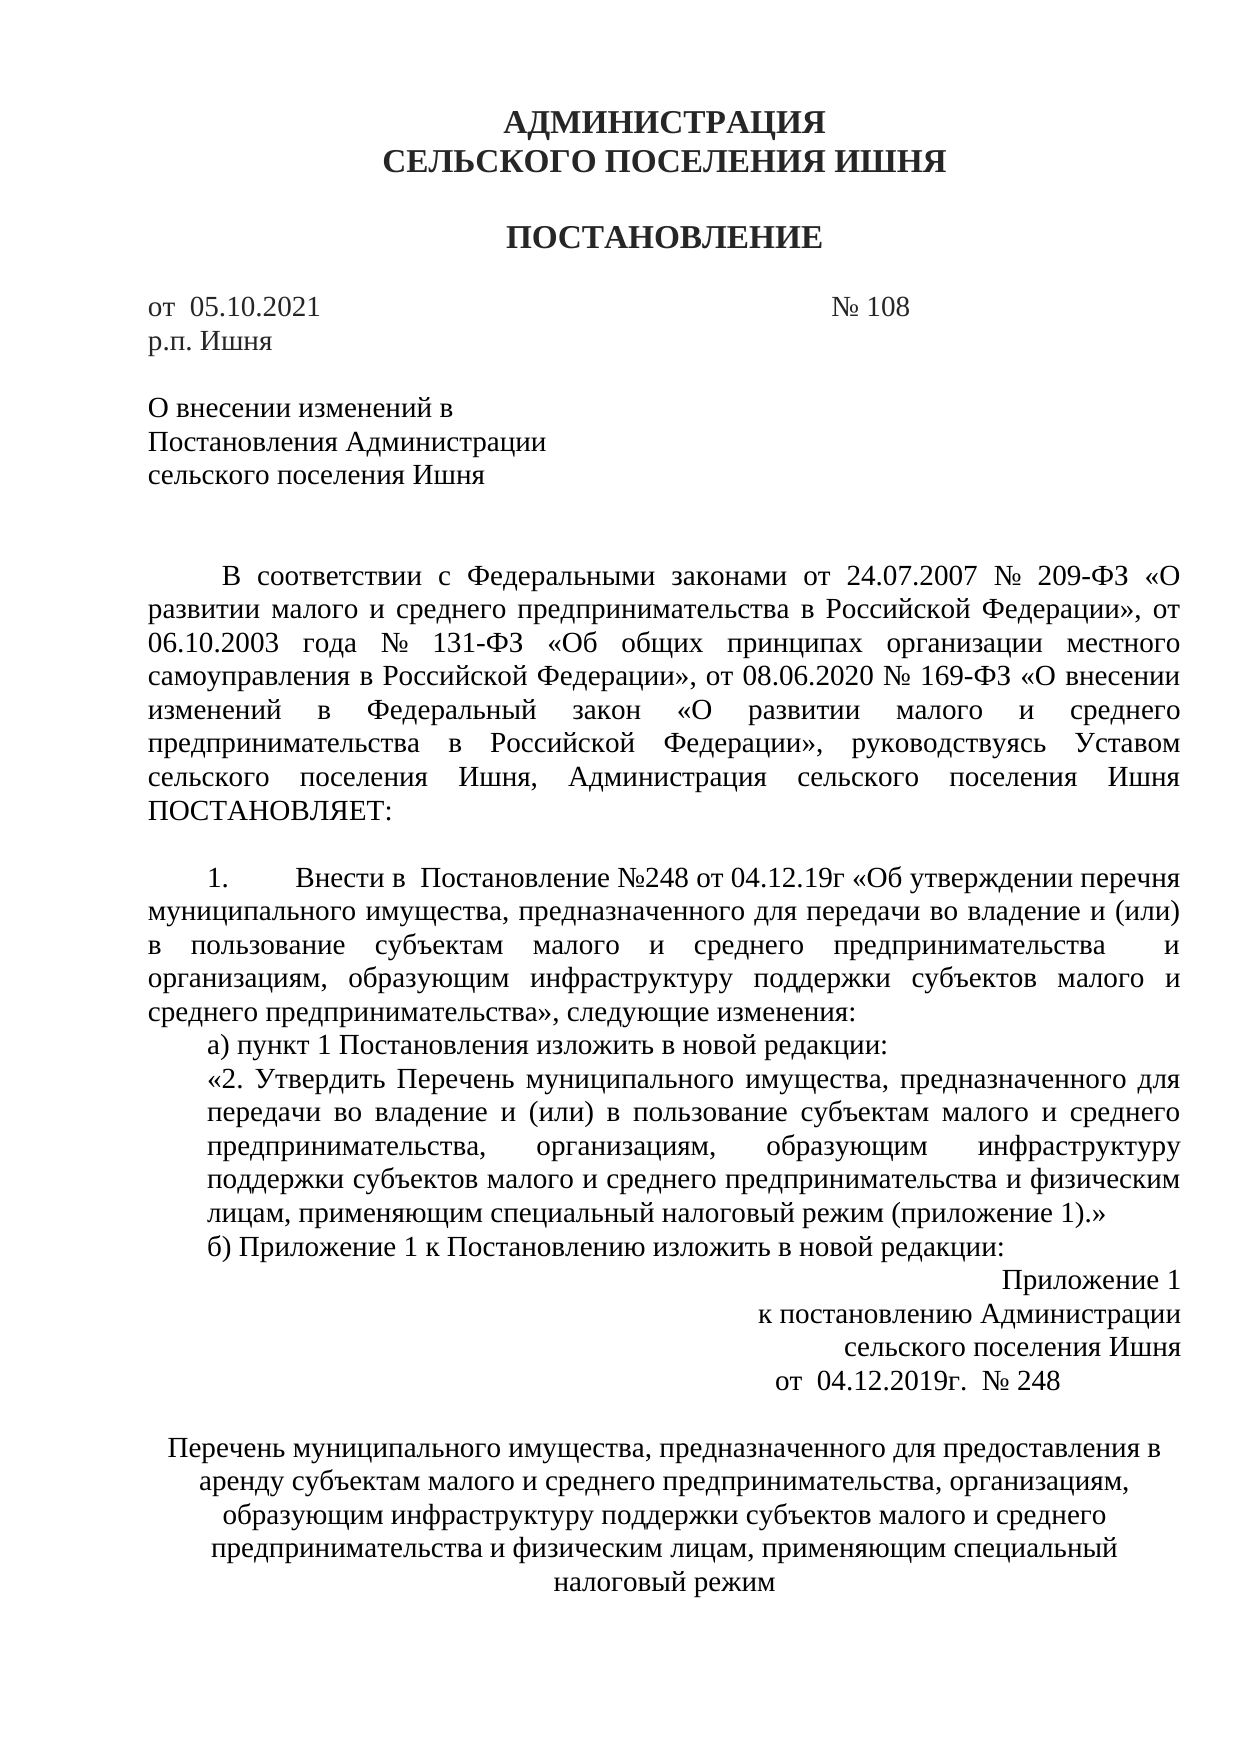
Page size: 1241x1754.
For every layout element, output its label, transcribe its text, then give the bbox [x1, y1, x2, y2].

list а) пункт 1 Постановления изложить в новой редакции: [207, 1027, 1181, 1061]
text от 05.10.2021 № 108 [148, 289, 1181, 323]
text В соответствии с Федеральными законами от 24.07.2007 № 209-ФЗ «О развитии малого и среднего предпринимательства в Российской Федерации», от 06.10.2003 года № 131-ФЗ «Об общих принципах организации местного самоуправления в Российской Федерации», от 08.06.2020 № 169-ФЗ «О внесении изменений в Федеральный закон «О развитии малого и среднего предпринимательства в Российской Федерации», руководствуясь Уставом сельского поселения Ишня, Администрация сельского поселения Ишня ПОСТАНОВЛЯЕТ: [148, 558, 1181, 826]
text ПОСТАНОВЛЕНИЕ [148, 218, 1181, 256]
text сельского поселения Ишня [148, 1329, 1181, 1363]
text Постановления Администрации [148, 424, 1181, 457]
list б) Приложение 1 к Постановлению изложить в новой редакции: [207, 1229, 1181, 1262]
text АДМИНИСТРАЦИЯ [148, 103, 1181, 141]
text от 04.12.2019г. № 248 [148, 1363, 1181, 1396]
text к постановлению Администрации [148, 1296, 1181, 1329]
list Внести в Постановление №248 от 04.12.19г «Об утверждении перечня муниципального имущества, предназначенного для передачи во владение и (или) в пользование субъектам малого и среднего предпринимательства и организациям, образующим инфраструктуру поддержки субъектов малого и среднего предпринимательства», следующие изменения: [148, 860, 1181, 1027]
text Перечень муниципального имущества, предназначенного для предоставления в аренду субъектам малого и среднего предпринимательства, организациям, образующим инфраструктуру поддержки субъектов малого и среднего предпринимательства и физическим лицам, применяющим специальный налоговый режим [148, 1430, 1181, 1598]
text Приложение 1 [148, 1262, 1181, 1296]
text р.п. Ишня [148, 323, 1181, 357]
text сельского поселения Ишня [148, 457, 1181, 491]
text О внесении изменений в [148, 390, 1181, 424]
text СЕЛЬСКОГО ПОСЕЛЕНИЯ ИШНЯ [148, 141, 1181, 179]
list «2. Утвердить Перечень муниципального имущества, предназначенного для передачи во владение и (или) в пользование субъектам малого и среднего предпринимательства, организациям, образующим инфраструктуру поддержки субъектов малого и среднего предпринимательства и физическим лицам, применяющим специальный налоговый режим (приложение 1).» [207, 1061, 1181, 1229]
